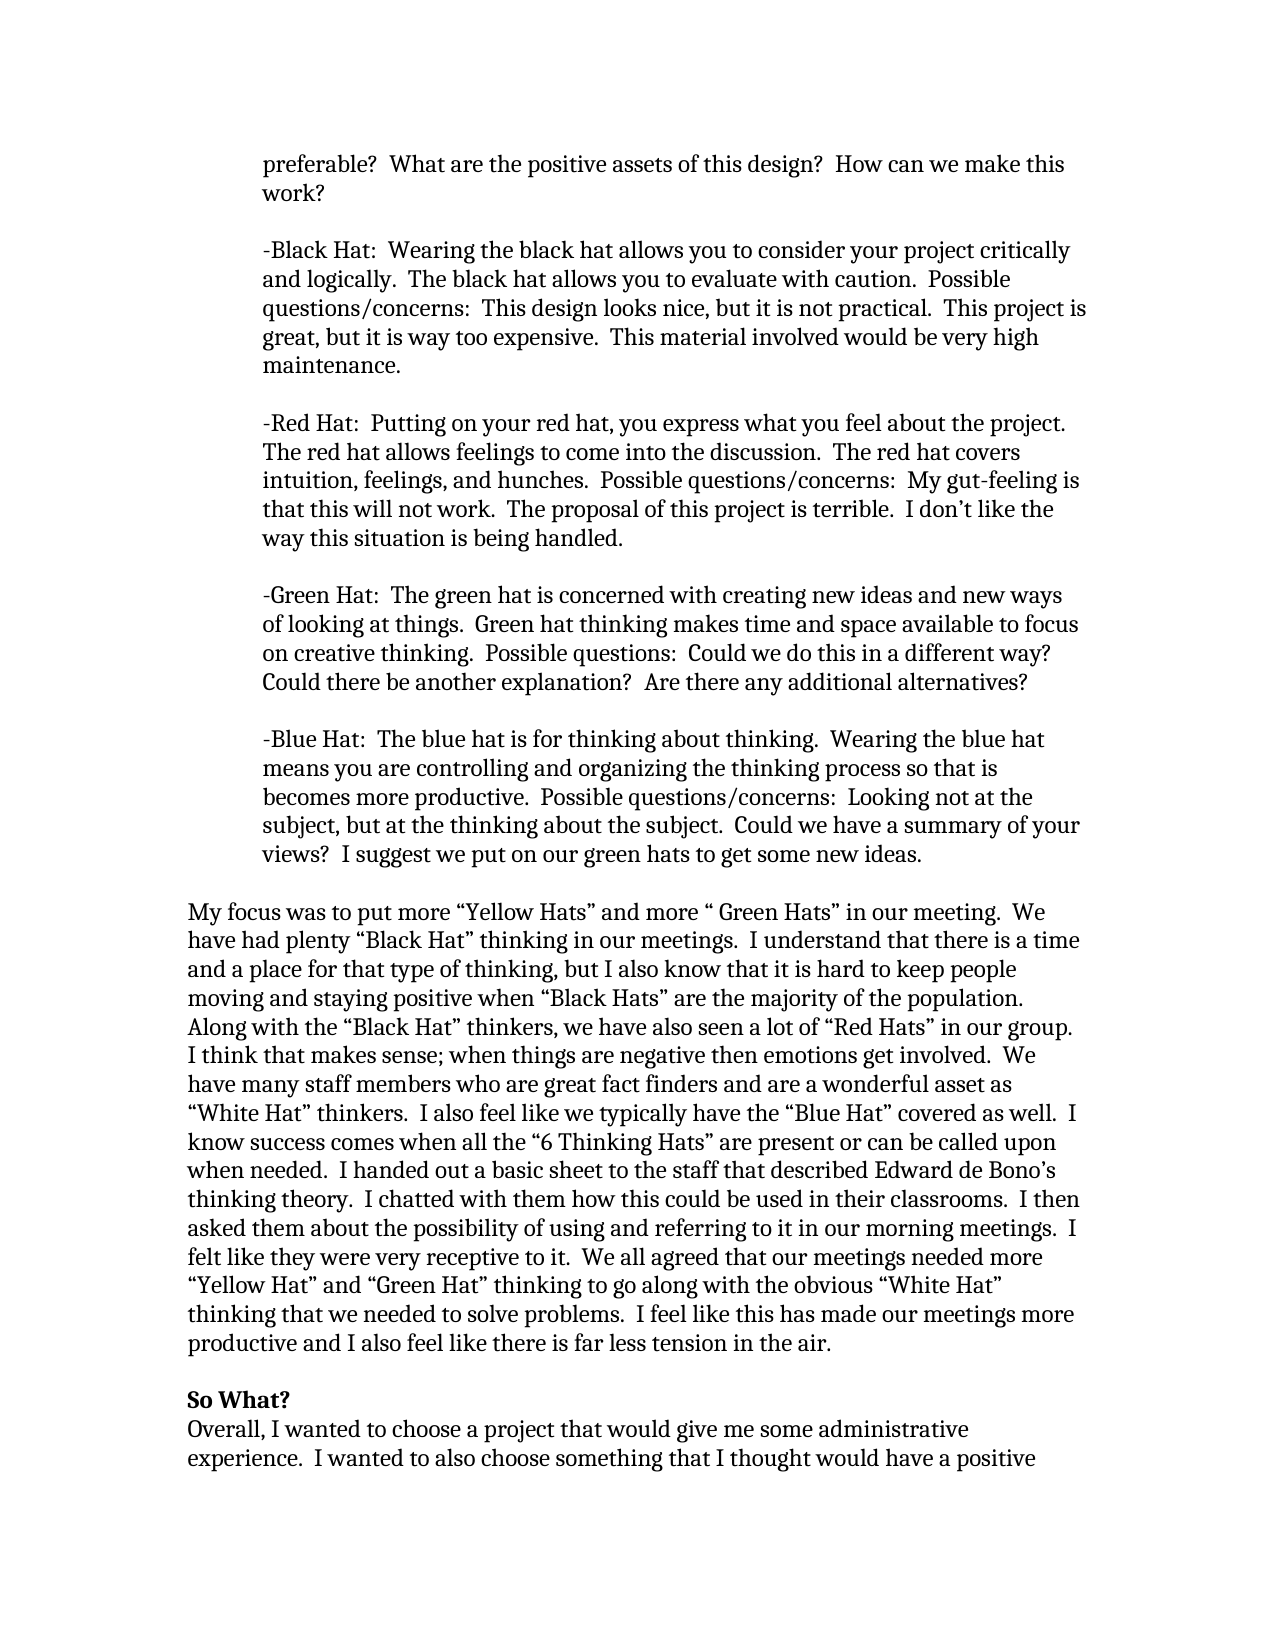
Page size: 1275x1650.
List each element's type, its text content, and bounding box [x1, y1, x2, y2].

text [262, 150, 1087, 207]
text My focus was to put more “Yellow Hats” and more “ Green Hats” in our meeting. We have had plenty “Black Hat” thinking in our meetings. I understand that there is a time and a place for that type of thinking, but I also know that it is hard to keep people moving and staying positive when “Black Hats” are the majority of the population. Along with the “Black Hat” thinkers, we have also seen a lot of “Red Hats” in our group. I think that makes sense; when things are negative then emotions get involved. We have many staff members who are great fact finders and are a wonderful asset as “White Hat” thinkers. I also feel like we typically have the “Blue Hat” covered as well. I know success comes when all the “6 Thinking Hats” are present or can be called upon when needed. I handed out a basic sheet to the staff that described Edward de Bono’s thinking theory. I chatted with them how this could be used in their classrooms. I then asked them about the possibility of using and referring to it in our morning meetings. I felt like they were very receptive to it. We all agreed that our meetings needed more “Yellow Hat” and “Green Hat” thinking to go along with the obvious “White Hat” thinking that we needed to solve problems. I feel like this has made our meetings more productive and I also feel like there is far less tension in the air. [187, 897, 1087, 1357]
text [187, 1415, 1087, 1472]
text -Blue Hat: The blue hat is for thinking about thinking. Wearing the blue hat means you are controlling and organizing the thinking process so that is becomes more productive. Possible questions/concerns: Looking not at the subject, but at the thinking about the subject. Could we have a summary of your views? I suggest we put on our green hats to get some new ideas. [262, 725, 1087, 869]
text So What? [187, 1386, 1087, 1415]
text -Black Hat: Wearing the black hat allows you to consider your project critically and logically. The black hat allows you to evaluate with caution. Possible questions/concerns: This design looks nice, but it is not practical. This project is great, but it is way too expensive. This material involved would be very high maintenance. [262, 236, 1087, 380]
text -Green Hat: The green hat is concerned with creating new ideas and new ways of looking at things. Green hat thinking makes time and space available to focus on creative thinking. Possible questions: Could we do this in a different way? Could there be another explanation? Are there any additional alternatives? [262, 581, 1087, 696]
text -Red Hat: Putting on your red hat, you express what you feel about the project. The red hat allows feelings to come into the discussion. The red hat covers intuition, feelings, and hunches. Possible questions/concerns: My gut-feeling is that this will not work. The proposal of this project is terrible. I don’t like the way this situation is being handled. [262, 409, 1087, 552]
